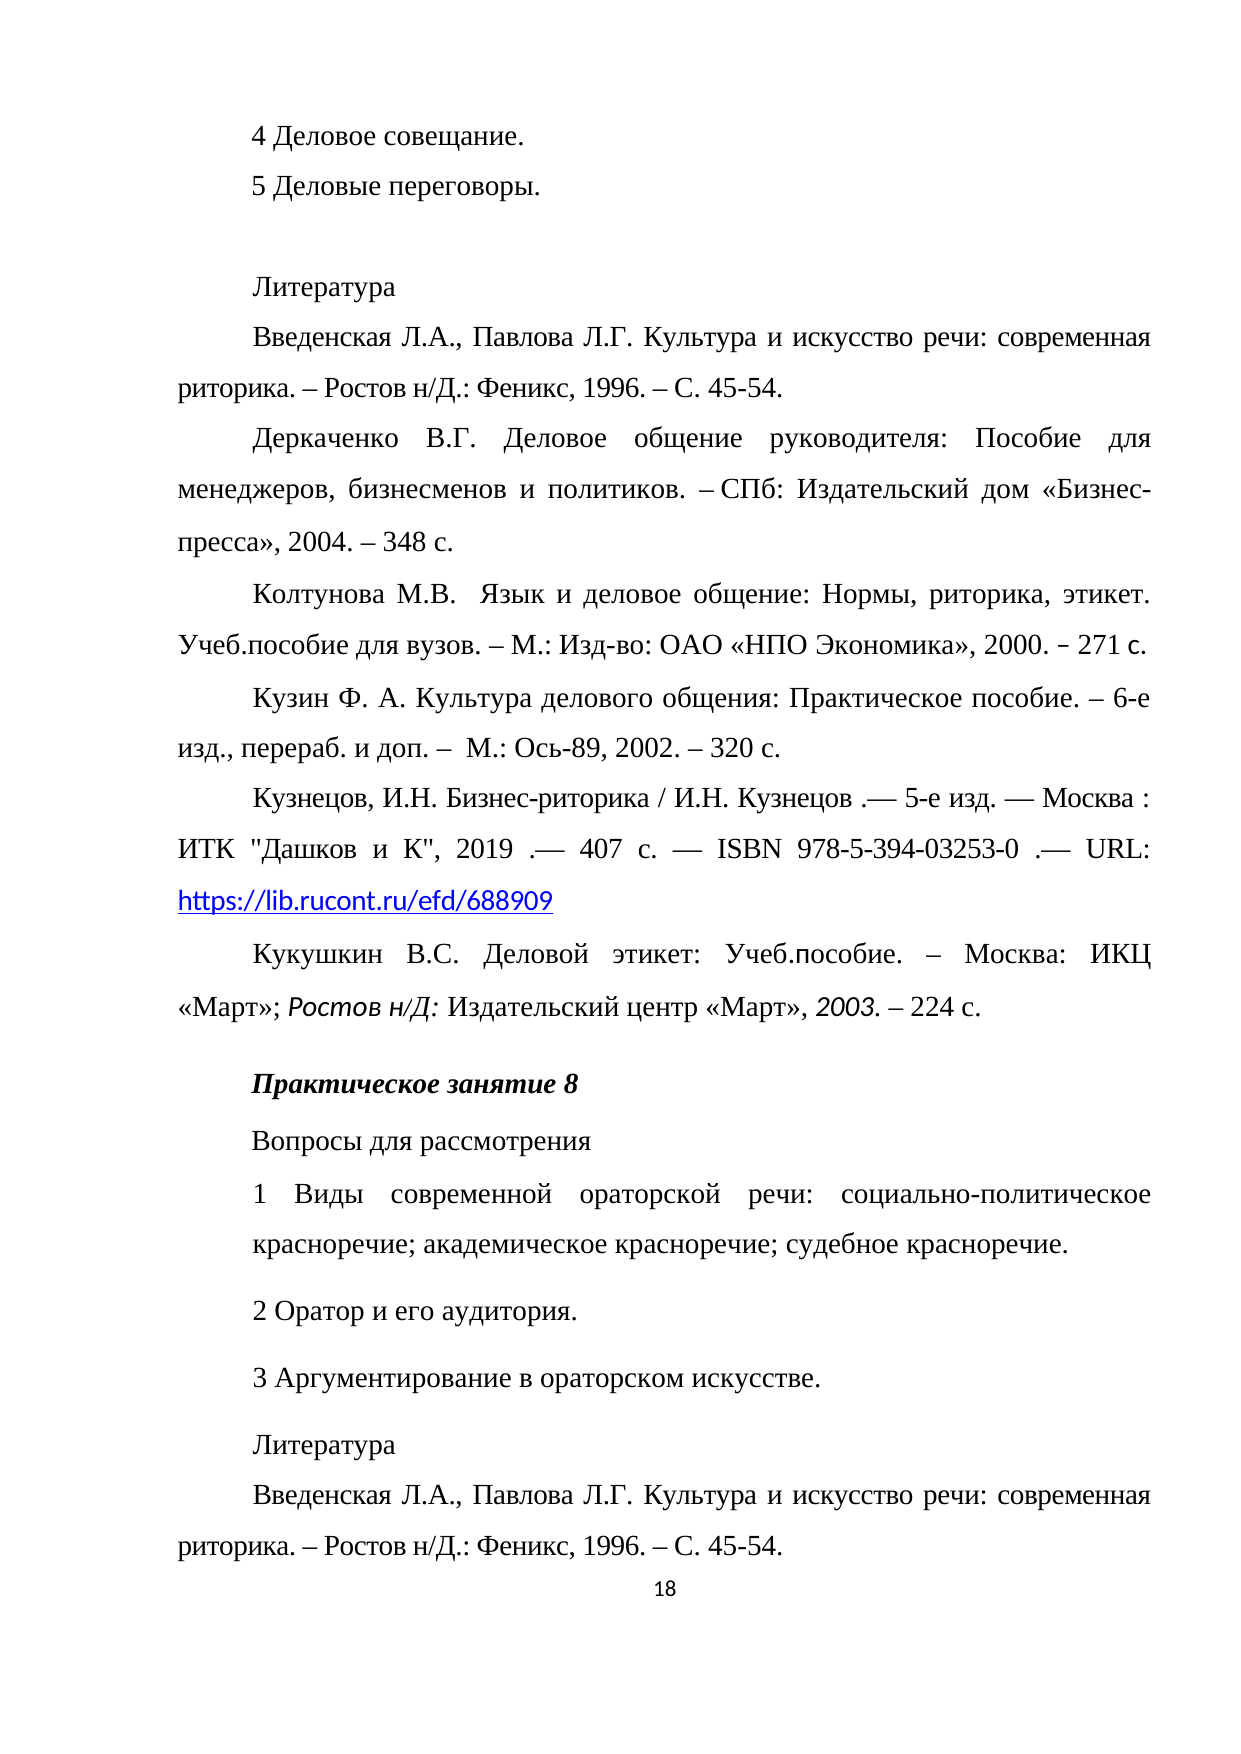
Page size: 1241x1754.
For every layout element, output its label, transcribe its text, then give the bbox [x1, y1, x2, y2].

text 5 Деловые переговоры. [251, 168, 1152, 202]
text Кукушкин В.С. Деловой этикет: Учеб.пособие. – Москва: ИКЦ «Март»; Ростов н/Д: Издательский центр «Март», 2003. – 224 с. [177, 936, 1152, 1024]
text Колтунова М.В. Язык и деловое общение: Нормы, риторика, этикет. Учеб.пособие для вузов. – М.: Изд-во: ОАО «НПО Экономика», 2000. – 271 с. [177, 576, 1152, 662]
text Кузнецов, И.Н. Бизнес-риторика / И.Н. Кузнецов .— 5-е изд. — Москва : ИТК "Дашков и К", 2019 .— 407 с. — ISBN 978-5-394-03253-0 .— URL: https://lib.rucont.ru/efd/688909 [177, 781, 1152, 918]
text Деркаченко В.Г. Деловое общение руководителя: Пособие для менеджеров, бизнесменов и политиков. – СПб: Издательский дом «Бизнес-пресса», 2004. – 348 с. [177, 420, 1152, 558]
text Введенская Л.А., Павлова Л.Г. Культура и искусство речи: современная риторика. – Ростов н/Д.: Феникс, 1996. – С. 45-54. [177, 319, 1152, 403]
text 2 Оратор и его аудитория. [252, 1293, 1152, 1327]
text Литература [177, 269, 1152, 303]
text 4 Деловое совещание. [251, 118, 1152, 152]
text 3 Аргументирование в ораторском искусстве. [252, 1360, 1152, 1394]
text Вопросы для рассмотрения [177, 1123, 1152, 1157]
text Кузин Ф. А. Культура делового общения: Практическое пособие. – 6-е изд., перераб. и доп. – М.: Ось-89, 2002. – 320 с. [177, 680, 1152, 764]
text 1 Виды современной ораторской речи: социально-политическое красноречие; академическое красноречие; судебное красноречие. [252, 1176, 1152, 1260]
subtitle Практическое занятие 8 [177, 1066, 1152, 1100]
text Литература [177, 1427, 1152, 1461]
text Введенская Л.А., Павлова Л.Г. Культура и искусство речи: современная риторика. – Ростов н/Д.: Феникс, 1996. – С. 45-54. [177, 1477, 1152, 1561]
